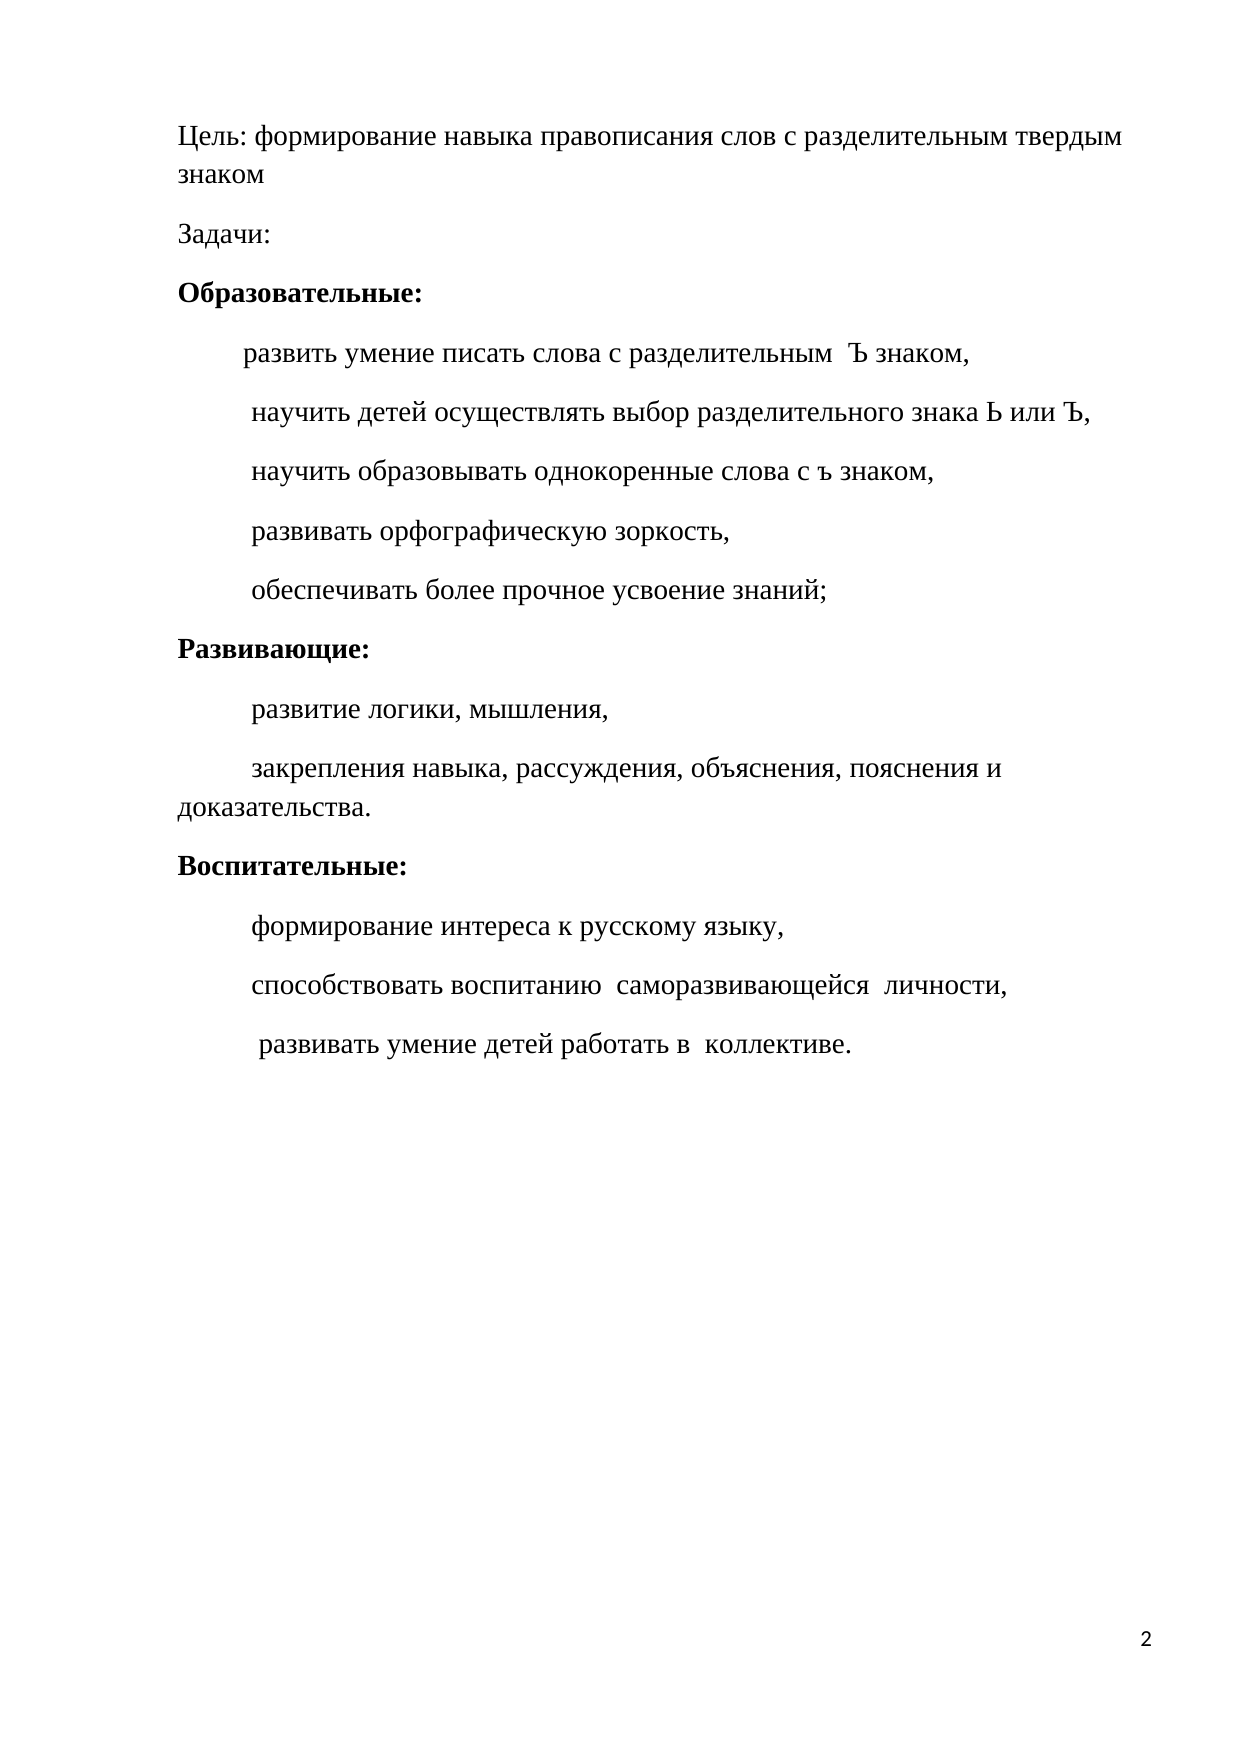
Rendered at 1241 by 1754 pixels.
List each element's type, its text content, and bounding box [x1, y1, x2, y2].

text Развивающие: [177, 632, 1152, 665]
text обеспечивать более прочное усвоение знаний; [177, 572, 1152, 606]
text научить детей осуществлять выбор разделительного знака Ь или Ъ, [177, 394, 1152, 428]
text Воспитательные: [177, 848, 1152, 882]
text развить умение писать слова с разделительным Ъ знаком, [177, 335, 1152, 368]
text развивать умение детей работать в коллективе. [177, 1026, 1152, 1060]
text формирование интереса к русскому языку, [177, 908, 1152, 941]
text Цель: формирование навыка правописания слов с разделительным твердым знаком [177, 118, 1152, 190]
text Образовательные: [177, 275, 1152, 309]
text Задачи: [177, 216, 1152, 249]
text способствовать воспитанию саморазвивающейся личности, [177, 967, 1152, 1001]
text развивать орфографическую зоркость, [177, 513, 1152, 546]
text закрепления навыка, рассуждения, объяснения, пояснения и доказательства. [177, 750, 1152, 822]
text научить образовывать однокоренные слова с ъ знаком, [177, 453, 1152, 487]
text развитие логики, мышления, [177, 691, 1152, 724]
